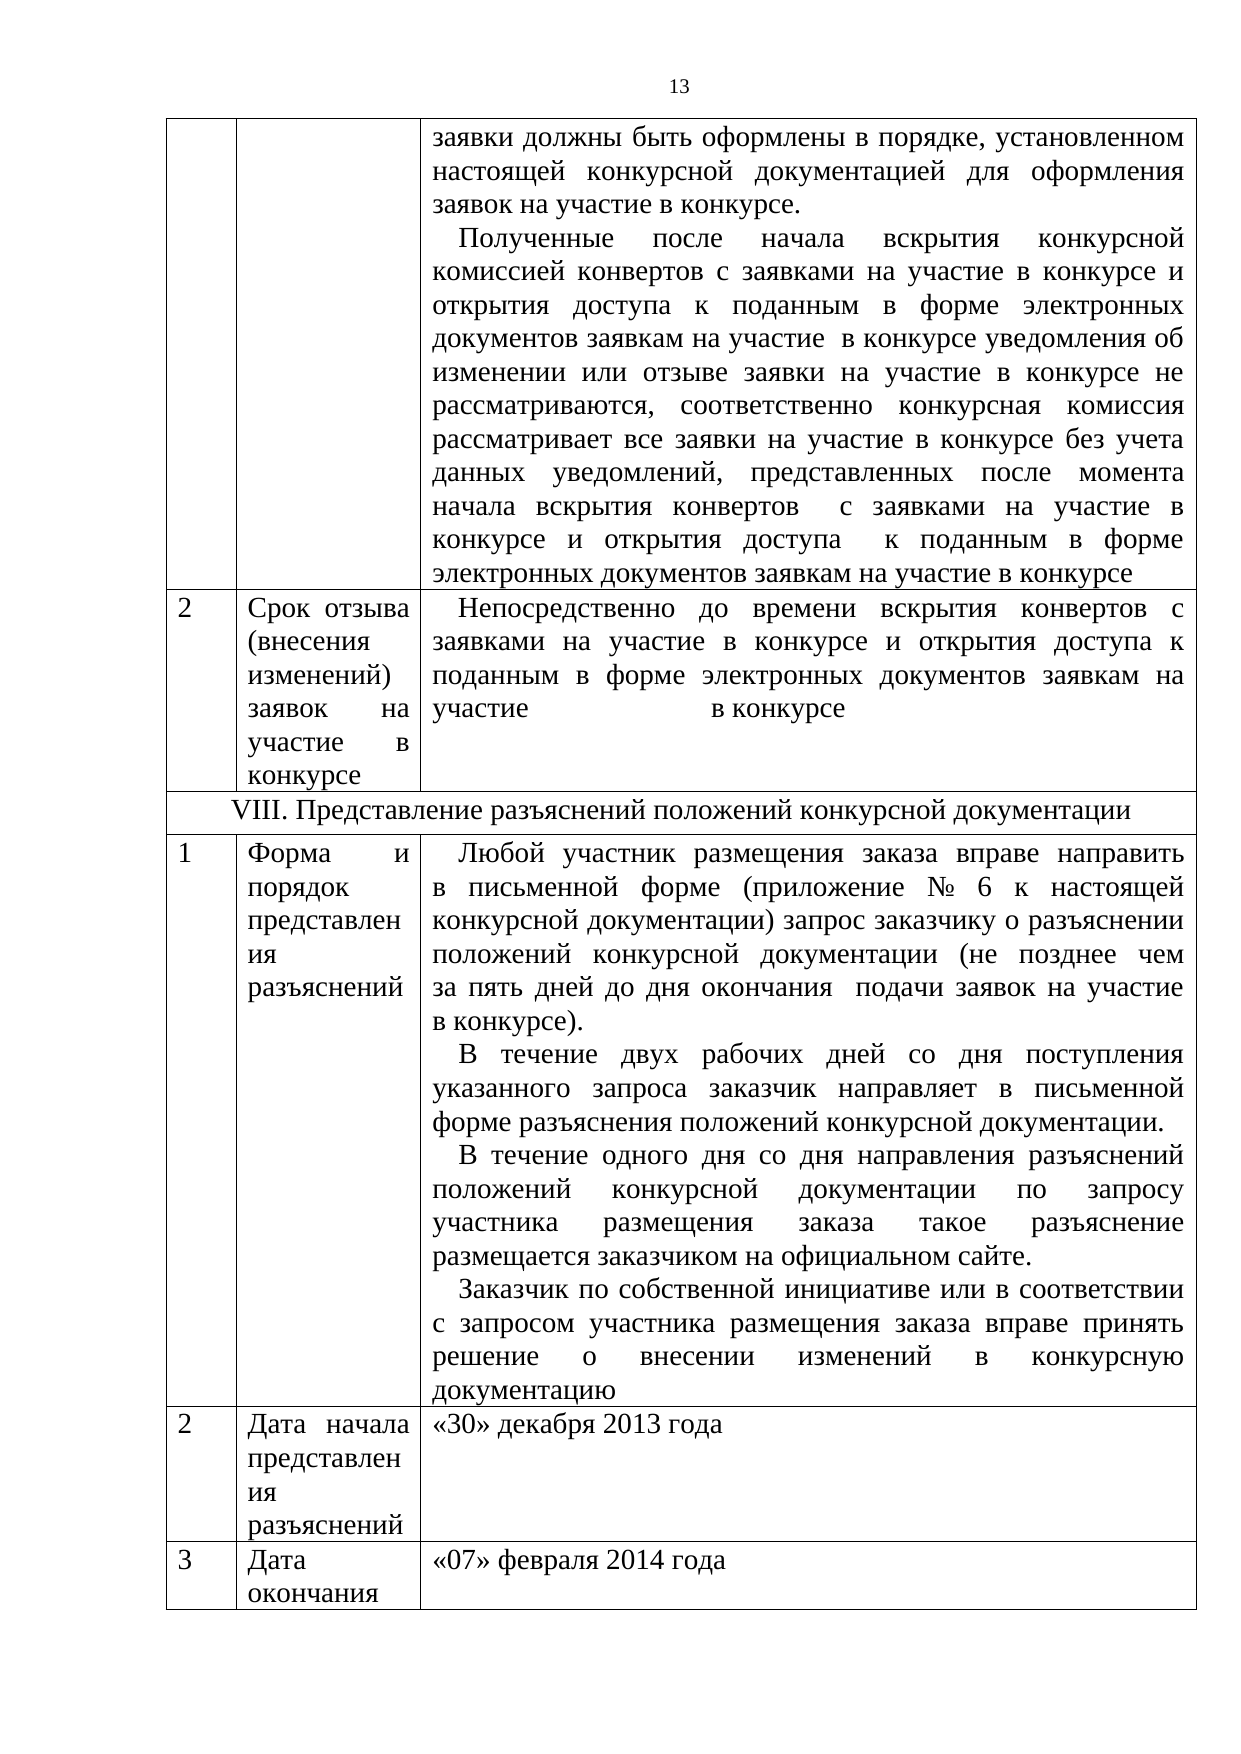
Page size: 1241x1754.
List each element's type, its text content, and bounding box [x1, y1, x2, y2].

table_cell 2 [167, 1407, 236, 1541]
table_cell Любой участник размещения заказа вправе направить в письменной форме (приложение № 6 к настоящей конкурсной документации) запрос заказчику о разъяснении положений конкурсной документации (не позднее чем за пять дней до дня окончания подачи заявок на участие в конкурсе). В течение двух рабочих дней со дня поступления указанного запроса заказчик направляет в письменной форме разъяснения положений конкурсной документации. В течение одного дня со дня направления разъяснений положений конкурсной документации по запросу участника размещения заказа такое разъяснение размещается заказчиком на официальном сайте. Заказчик по собственной инициативе или в соответствии с запросом участника размещения заказа вправе принять решение о внесении изменений в конкурсную документацию [421, 835, 1196, 1406]
table_cell 3 [167, 1542, 236, 1609]
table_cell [421, 1542, 1196, 1609]
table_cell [237, 119, 420, 589]
table_cell «30» декабря 2013 года [421, 1407, 1196, 1541]
table_cell Форма и порядок представления разъяснений [237, 835, 420, 1406]
table_cell 1 [167, 835, 236, 1406]
table_cell Дата начала представления разъяснений [237, 1407, 420, 1541]
table_cell Непосредственно до времени вскрытия конвертов с заявками на участие в конкурсе и открытия доступа к поданным в форме электронных документов заявкам на участие в конкурсе [421, 590, 1196, 791]
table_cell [237, 1542, 420, 1609]
table_cell 1 [167, 119, 236, 589]
table_cell 2 [167, 590, 236, 791]
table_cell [421, 119, 1196, 589]
table_cell VIII. Представление разъяснений положений конкурсной документации [167, 792, 1196, 834]
table_cell Срок отзыва (внесения изменений) заявок на участие в конкурсе [237, 590, 420, 791]
